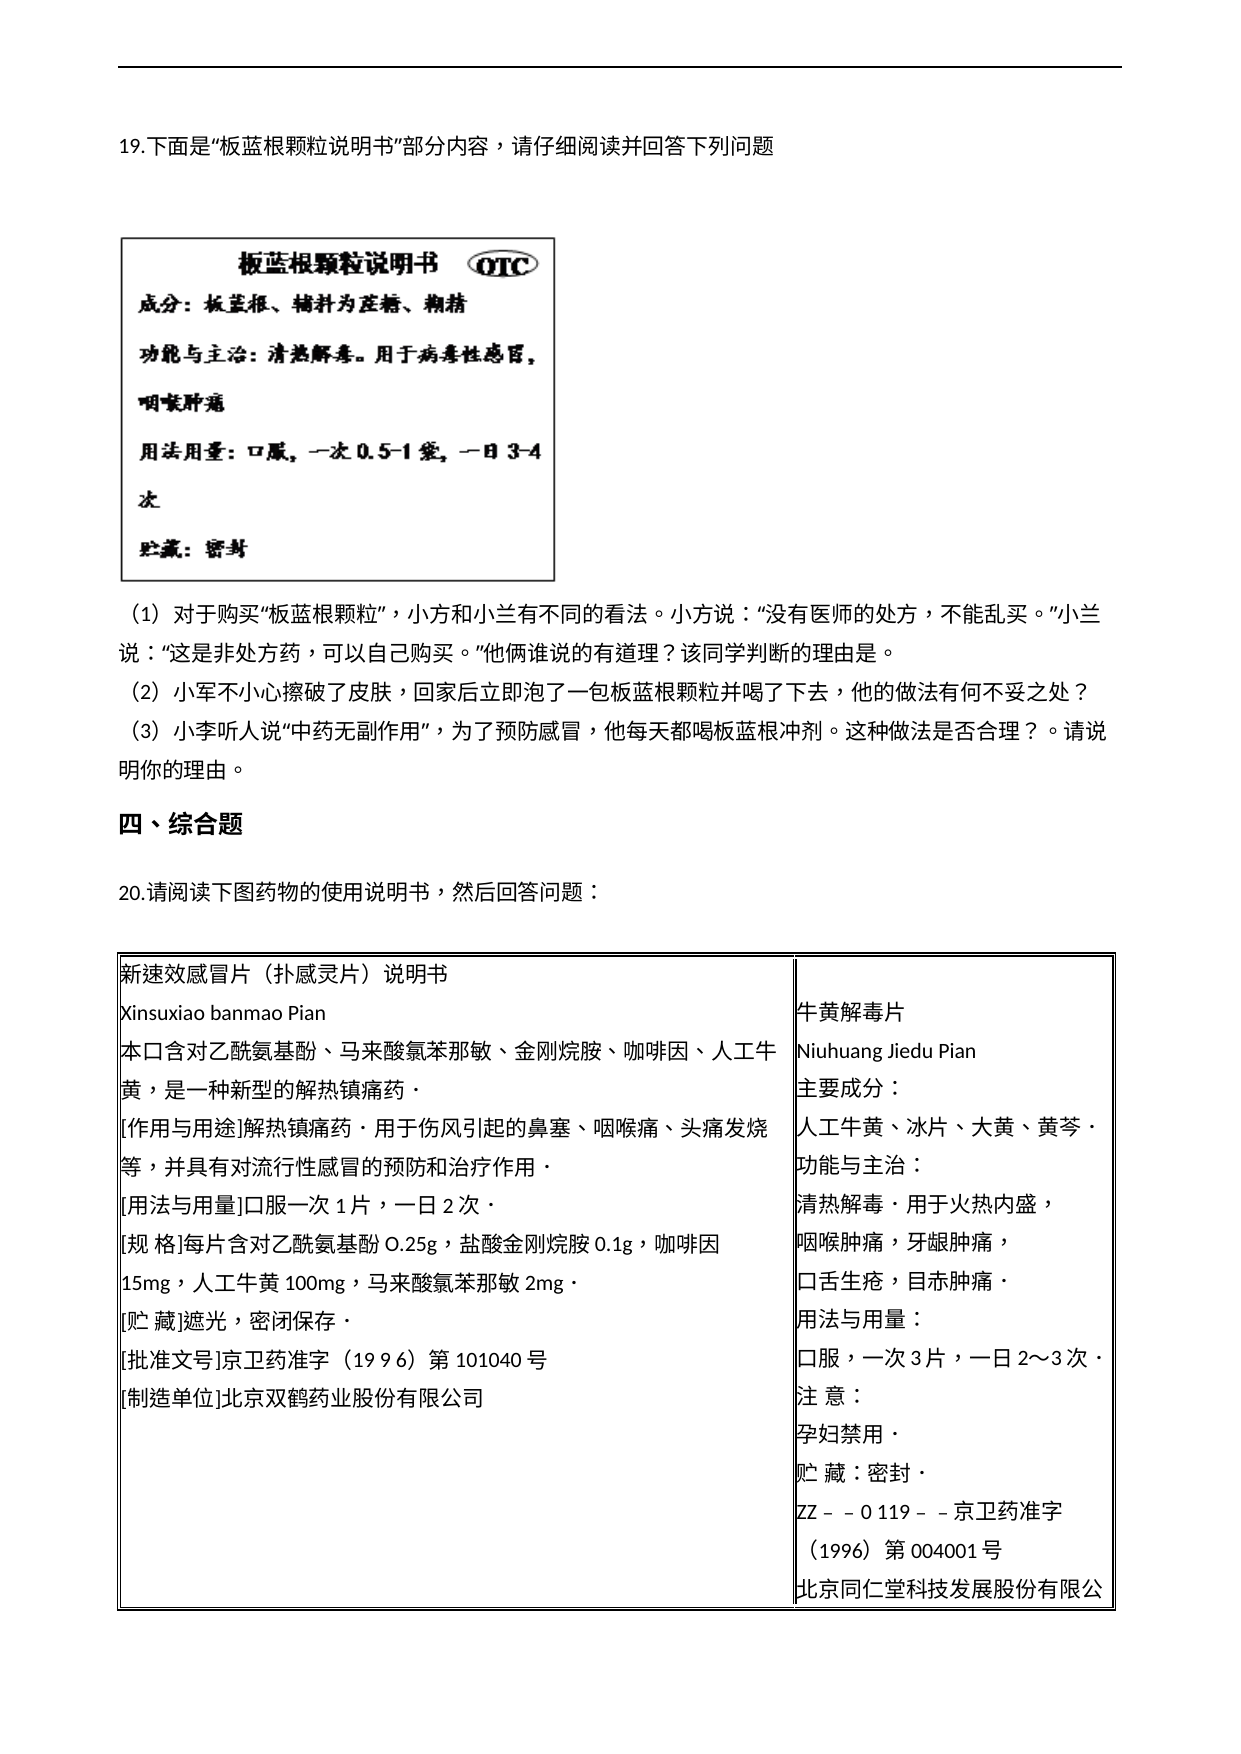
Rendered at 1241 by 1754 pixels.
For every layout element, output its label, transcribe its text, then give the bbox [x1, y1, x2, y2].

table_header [119, 954, 795, 1606]
text 四、综合题 [118, 792, 1122, 857]
text 20.请阅读下图药物的使用说明书，然后回答问题： [118, 876, 1122, 908]
text 19.下面是“板蓝根颗粒说明书”部分内容，请仔细阅读并回答下列问题 （1）对于购买“板蓝根颗粒”，小方和小兰有不同的看法。小方说：“没有医师的处方，不能乱买。”小兰说：“这是非处方药，可以自己购买。”他俩谁说的有道理？该同学判断的理由是。 （2）小军不小心擦破了皮肤，回家后立即泡了一包板蓝根颗粒并喝了下去，他的做法有何不妥之处？ （3）小李听人说“中药无副作用”，为了预防感冒，他每天都喝板蓝根冲剂。这种做法是否合理？。请说明你的理由。 [118, 129, 1122, 786]
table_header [795, 957, 1112, 1606]
picture [118, 233, 560, 585]
